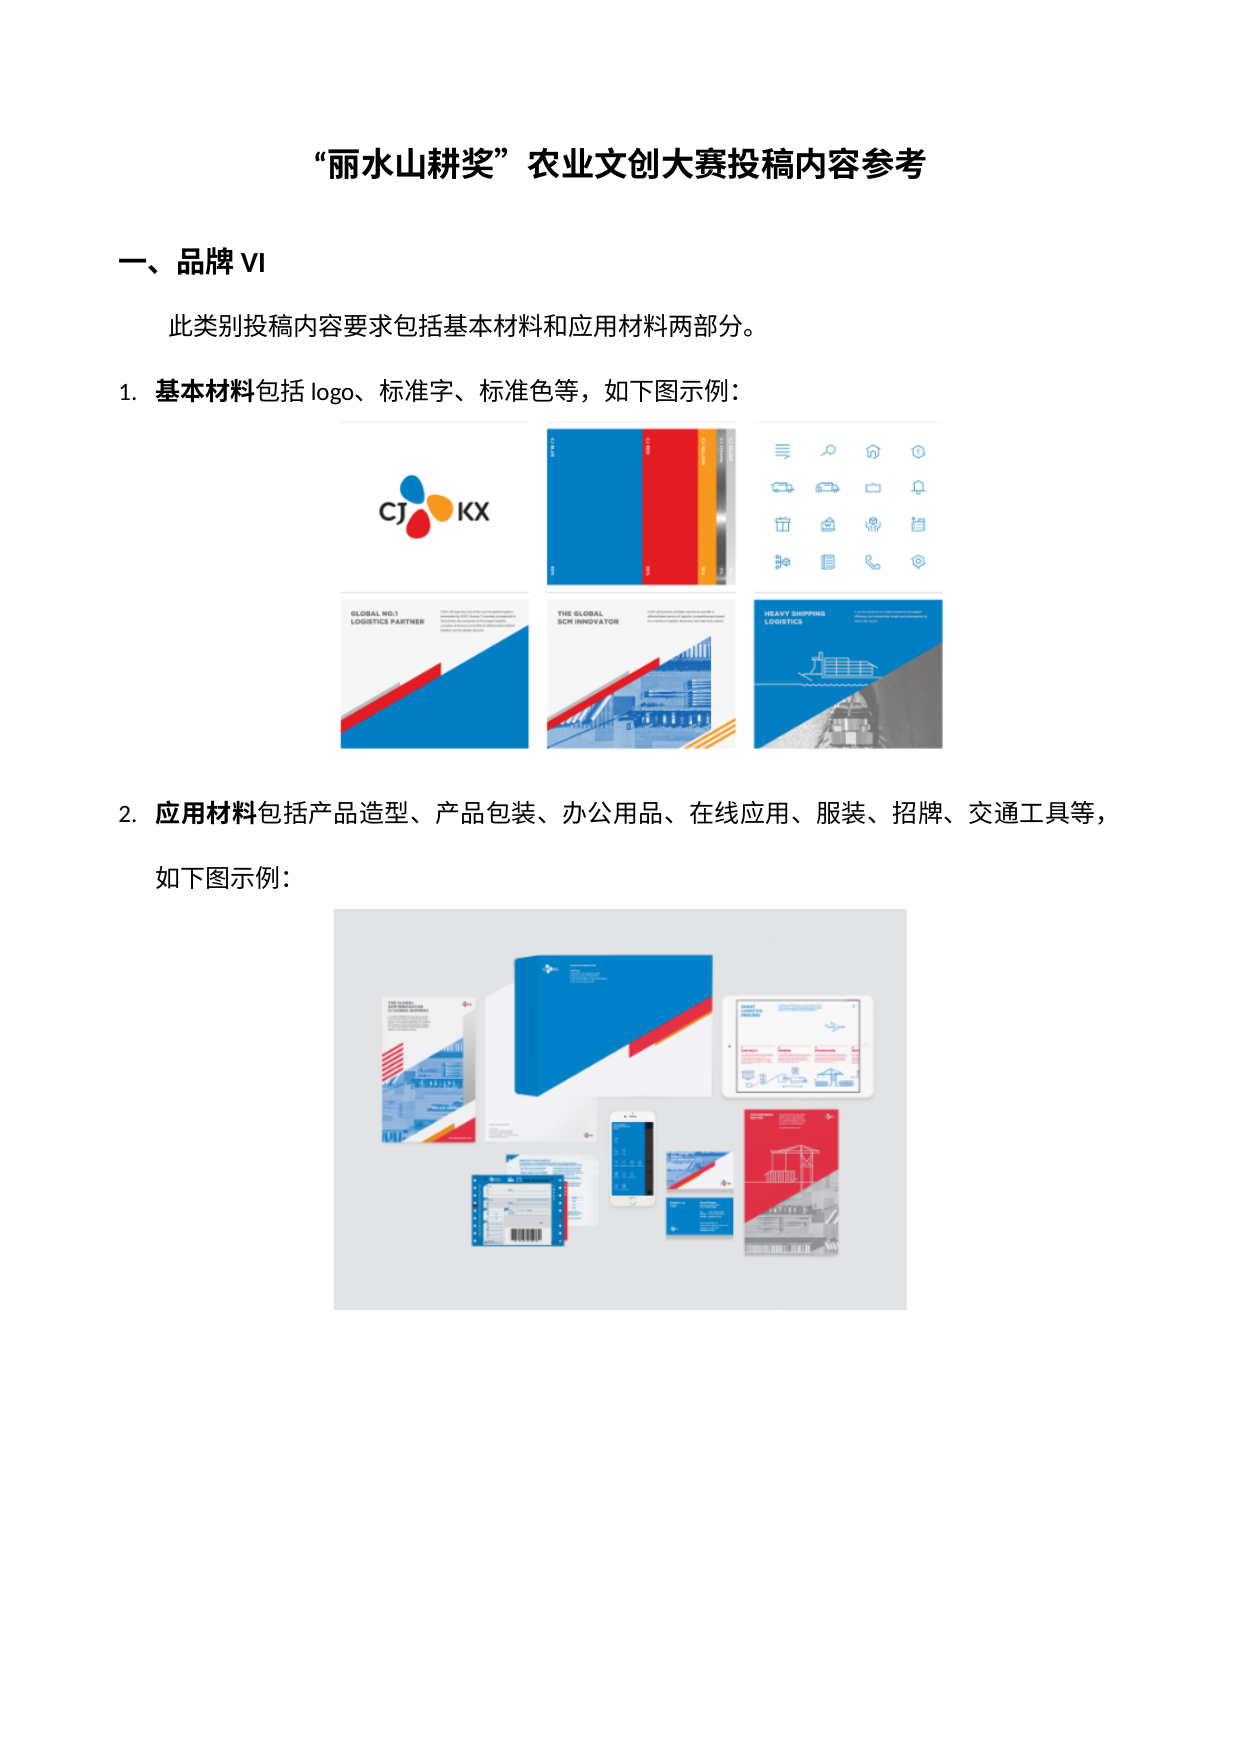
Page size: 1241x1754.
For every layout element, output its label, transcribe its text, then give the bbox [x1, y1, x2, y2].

list 应用材料包括产品造型、产品包装、办公用品、在线应用、服装、招牌、交通工具等，如下图示例： [118, 779, 1122, 909]
picture [340, 422, 944, 749]
text 一、品牌VI [118, 227, 1122, 292]
text 此类别投稿内容要求包括基本材料和应用材料两部分。 [118, 292, 1122, 357]
text “丽水山耕奖”农业文创大赛投稿内容参考 [118, 129, 1122, 194]
picture [333, 909, 907, 1310]
list 基本材料包括logo、标准字、标准色等，如下图示例： [118, 357, 1122, 422]
